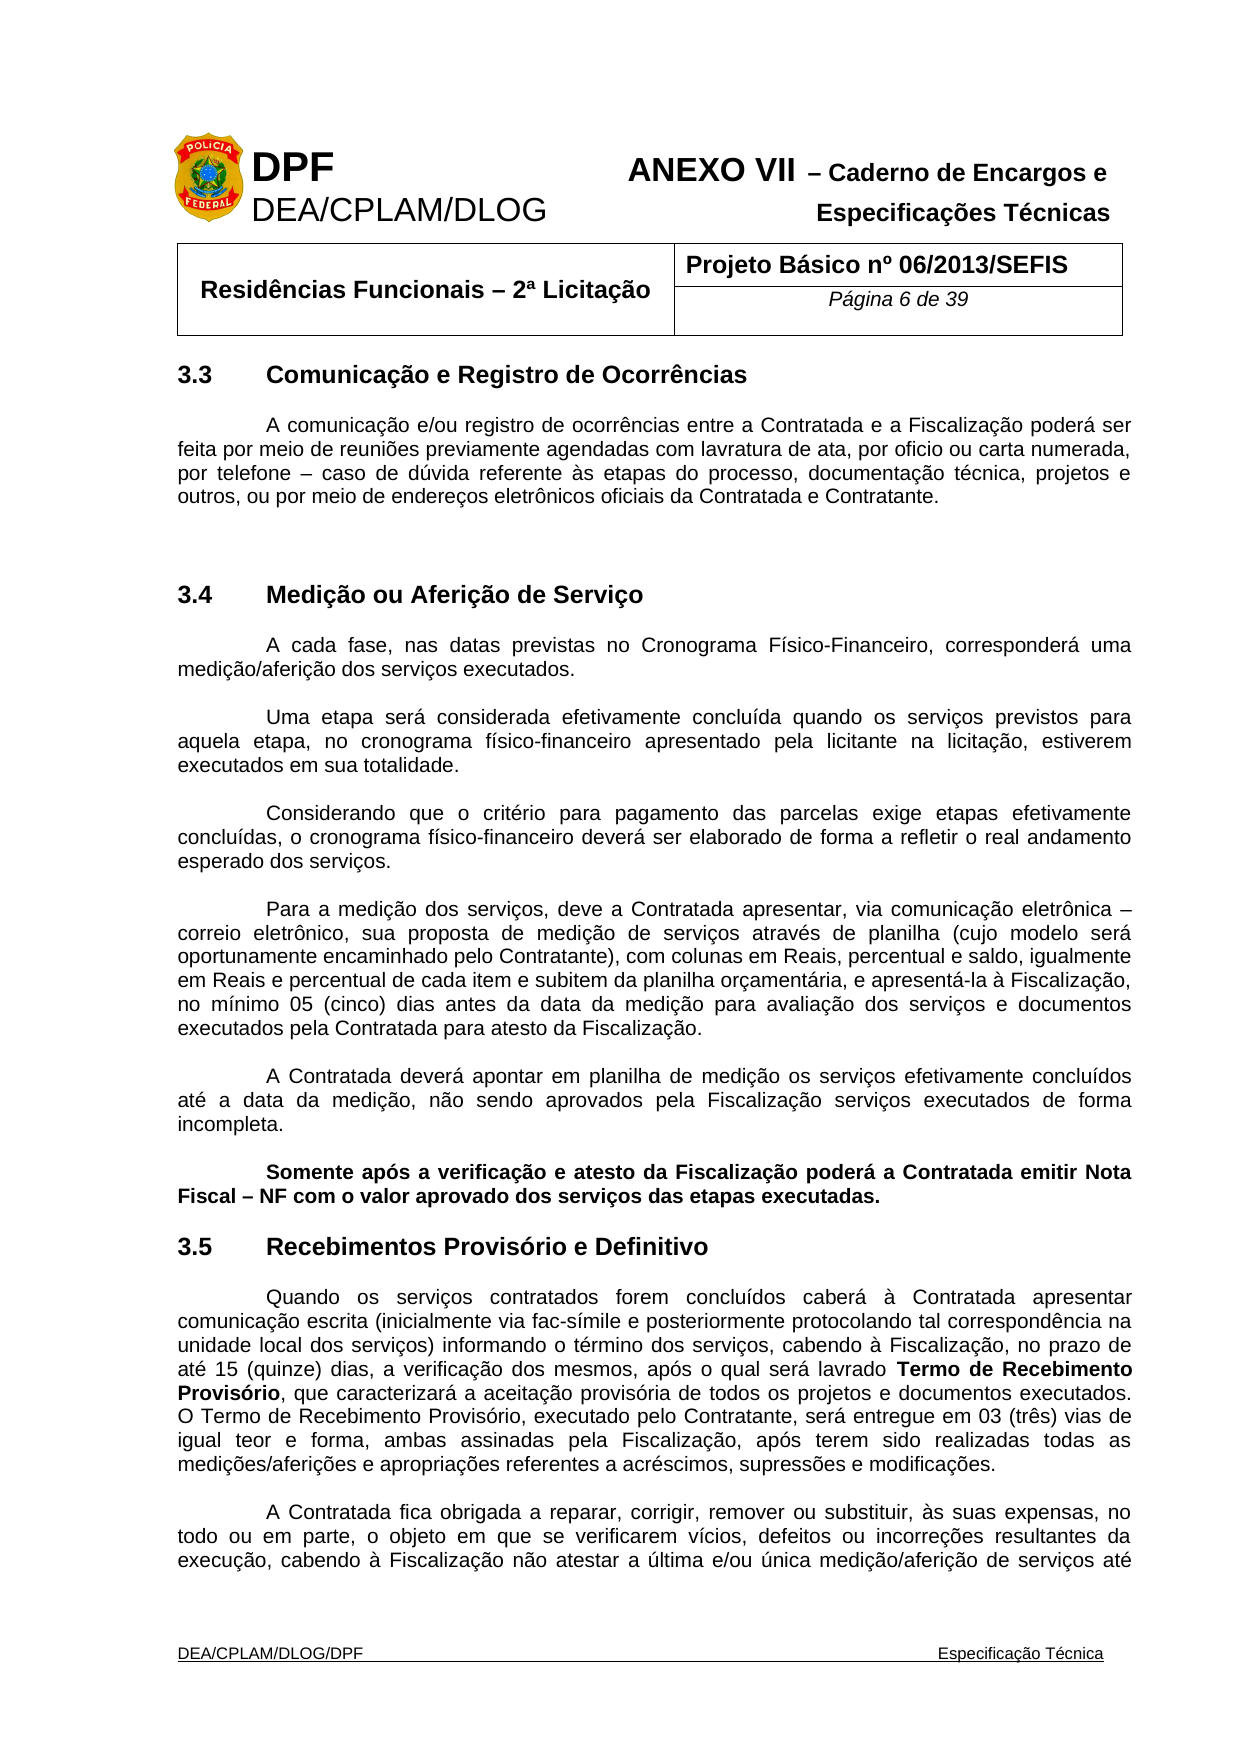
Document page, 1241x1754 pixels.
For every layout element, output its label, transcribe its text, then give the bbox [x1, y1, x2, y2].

text Quando os serviços contratados forem concluídos caberá à Contratada apresentar comunicação escrita (inicialmente via fac-símile e posteriormente protocolando tal correspondência na unidade local dos serviços) informando o término dos serviços, cabendo à Fiscalização, no prazo de até 15 (quinze) dias, a verificação dos mesmos, após o qual será lavrado Termo de Recebimento Provisório, que caracterizará a aceitação provisória de todos os projetos e documentos executados. O Termo de Recebimento Provisório, executado pelo Contratante, será entregue em 03 (três) vias de igual teor e forma, ambas assinadas pela Fiscalização, após terem sido realizadas todas as medições/aferições e apropriações referentes a acréscimos, supressões e modificações. [177, 1284, 1133, 1476]
text A comunicação e/ou registro de ocorrências entre a Contratada e a Fiscalização poderá ser feita por meio de reuniões previamente agendadas com lavratura de ata, por oficio ou carta numerada, por telefone – caso de dúvida referente às etapas do processo, documentação técnica, projetos e outros, ou por meio de endereços eletrônicos oficiais da Contratada e Contratante. [177, 412, 1133, 508]
text A Contratada deverá apontar em planilha de medição os serviços efetivamente concluídos até a data da medição, não sendo aprovados pela Fiscalização serviços executados de forma incompleta. [177, 1064, 1133, 1136]
text 3.4 Medição ou Aferição de Serviço [177, 580, 1133, 609]
text Uma etapa será considerada efetivamente concluída quando os serviços previstos para aquela etapa, no cronograma físico-financeiro apresentado pela licitante na licitação, estiverem executados em sua totalidade. [177, 705, 1133, 777]
text Considerando que o critério para pagamento das parcelas exige etapas efetivamente concluídas, o cronograma físico-financeiro deverá ser elaborado de forma a refletir o real andamento esperado dos serviços. [177, 801, 1133, 872]
text Para a medição dos serviços, deve a Contratada apresentar, via comunicação eletrônica – correio eletrônico, sua proposta de medição de serviços através de planilha (cujo modelo será oportunamente encaminhado pelo Contratante), com colunas em Reais, percentual e saldo, igualmente em Reais e percentual de cada item e subitem da planilha orçamentária, e apresentá-la à Fiscalização, no mínimo 05 (cinco) dias antes da data da medição para avaliação dos serviços e documentos executados pela Contratada para atesto da Fiscalização. [177, 896, 1133, 1040]
text 3.5 Recebimentos Provisório e Definitivo [177, 1232, 1133, 1261]
text Somente após a verificação e atesto da Fiscalização poderá a Contratada emitir Nota Fiscal – NF com o valor aprovado dos serviços das etapas executadas. [177, 1160, 1133, 1208]
text 3.3 Comunicação e Registro de Ocorrências [177, 360, 1133, 388]
text A cada fase, nas datas previstas no Cronograma Físico-Financeiro, corresponderá uma medição/aferição dos serviços executados. [177, 633, 1133, 681]
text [177, 1500, 1133, 1572]
